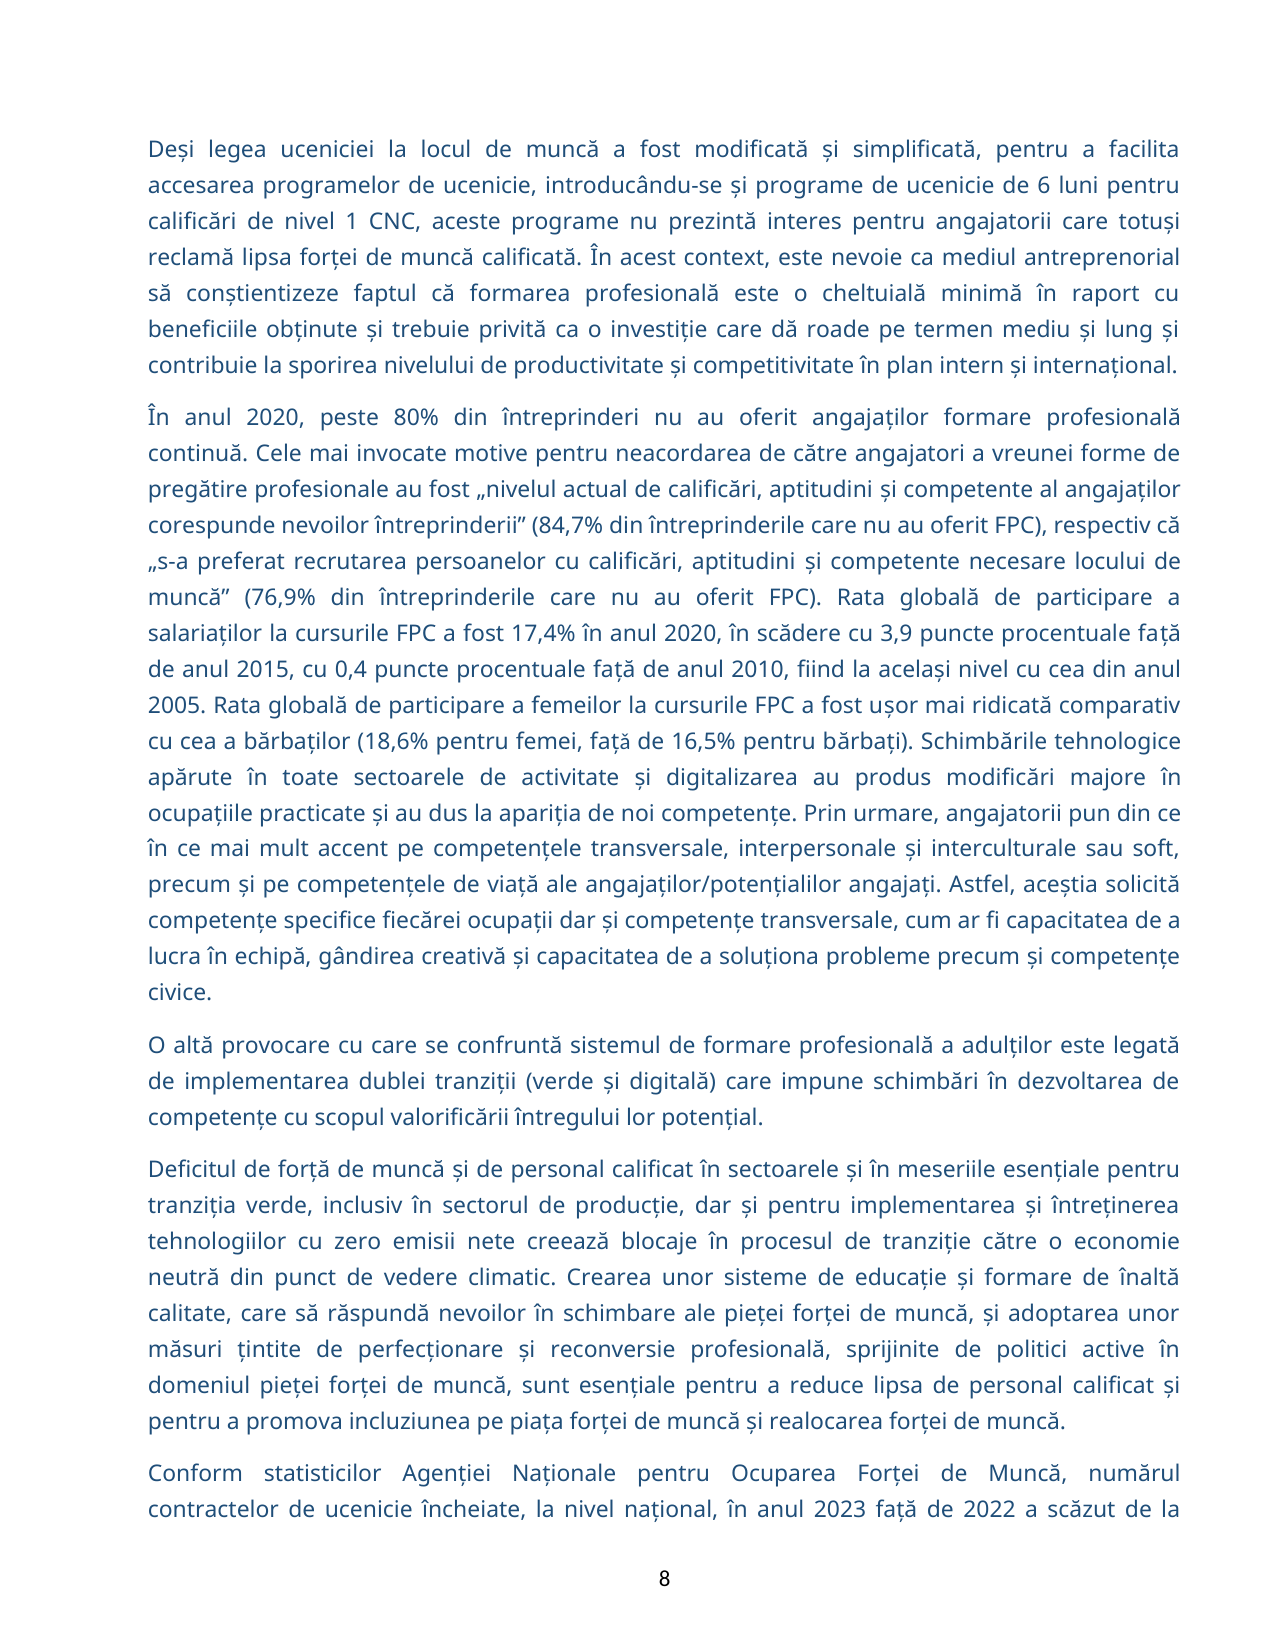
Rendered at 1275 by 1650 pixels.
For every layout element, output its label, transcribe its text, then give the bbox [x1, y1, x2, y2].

text O altă provocare cu care se confruntă sistemul de formare profesională a adulților este legată de implementarea dublei tranziții (verde și digitală) care impune schimbări în dezvoltarea de competențe cu scopul valorificării întregului lor potențial. [148, 1029, 1181, 1132]
text În anul 2020, peste 80% din întreprinderi nu au oferit angajaţilor formare profesională continuă. Cele mai invocate motive pentru neacordarea de către angajatori a vreunei forme de pregătire profesionale au fost „nivelul actual de calificări, aptitudini şi competente al angajaților corespunde nevoilor întreprinderii” (84,7% din întreprinderile care nu au oferit FPC), respectiv că „s-a preferat recrutarea persoanelor cu calificări, aptitudini şi competente necesare locului de muncă” (76,9% din întreprinderile care nu au oferit FPC). Rata globală de participare a salariaților la cursurile FPC a fost 17,4% în anul 2020, în scădere cu 3,9 puncte procentuale faţă de anul 2015, cu 0,4 puncte procentuale faţă de anul 2010, fiind la același nivel cu cea din anul 2005. Rata globală de participare a femeilor la cursurile FPC a fost uşor mai ridicată comparativ cu cea a bărbaţilor (18,6% pentru femei, faţǎ de 16,5% pentru bărbaţi). Schimbările tehnologice apărute în toate sectoarele de activitate și digitalizarea au produs modificări majore în ocupațiile practicate și au dus la apariția de noi competențe. Prin urmare, angajatorii pun din ce în ce mai mult accent pe competențele transversale, interpersonale și interculturale sau soft, precum și pe competențele de viață ale angajaților/potențialilor angajați. Astfel, aceștia solicită competențe specifice fiecărei ocupații dar și competențe transversale, cum ar fi capacitatea de a lucra în echipă, gândirea creativă și capacitatea de a soluționa probleme precum și competențe civice. [148, 401, 1181, 1007]
text Deficitul de forță de muncă și de personal calificat în sectoarele și în meseriile esențiale pentru tranziția verde, inclusiv în sectorul de producție, dar și pentru implementarea și întreținerea tehnologiilor cu zero emisii nete creează blocaje în procesul de tranziție către o economie neutră din punct de vedere climatic. Crearea unor sisteme de educație și formare de înaltă calitate, care să răspundă nevoilor în schimbare ale pieței forței de muncă, și adoptarea unor măsuri țintite de perfecționare și reconversie profesională, sprijinite de politici active în domeniul pieței forței de muncă, sunt esențiale pentru a reduce lipsa de personal calificat și pentru a promova incluziunea pe piața forței de muncă și realocarea forței de muncă. [148, 1153, 1181, 1436]
text Deși legea uceniciei la locul de muncă a fost modificată și simplificată, pentru a facilita accesarea programelor de ucenicie, introducându-se și programe de ucenicie de 6 luni pentru calificări de nivel 1 CNC, aceste programe nu prezintă interes pentru angajatorii care totuși reclamă lipsa forței de muncă calificată. În acest context, este nevoie ca mediul antreprenorial să conștientizeze faptul că formarea profesională este o cheltuială minimă în raport cu beneficiile obținute și trebuie privită ca o investiție care dă roade pe termen mediu și lung și contribuie la sporirea nivelului de productivitate și competitivitate în plan intern și internațional. [148, 133, 1181, 380]
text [148, 1457, 1181, 1524]
